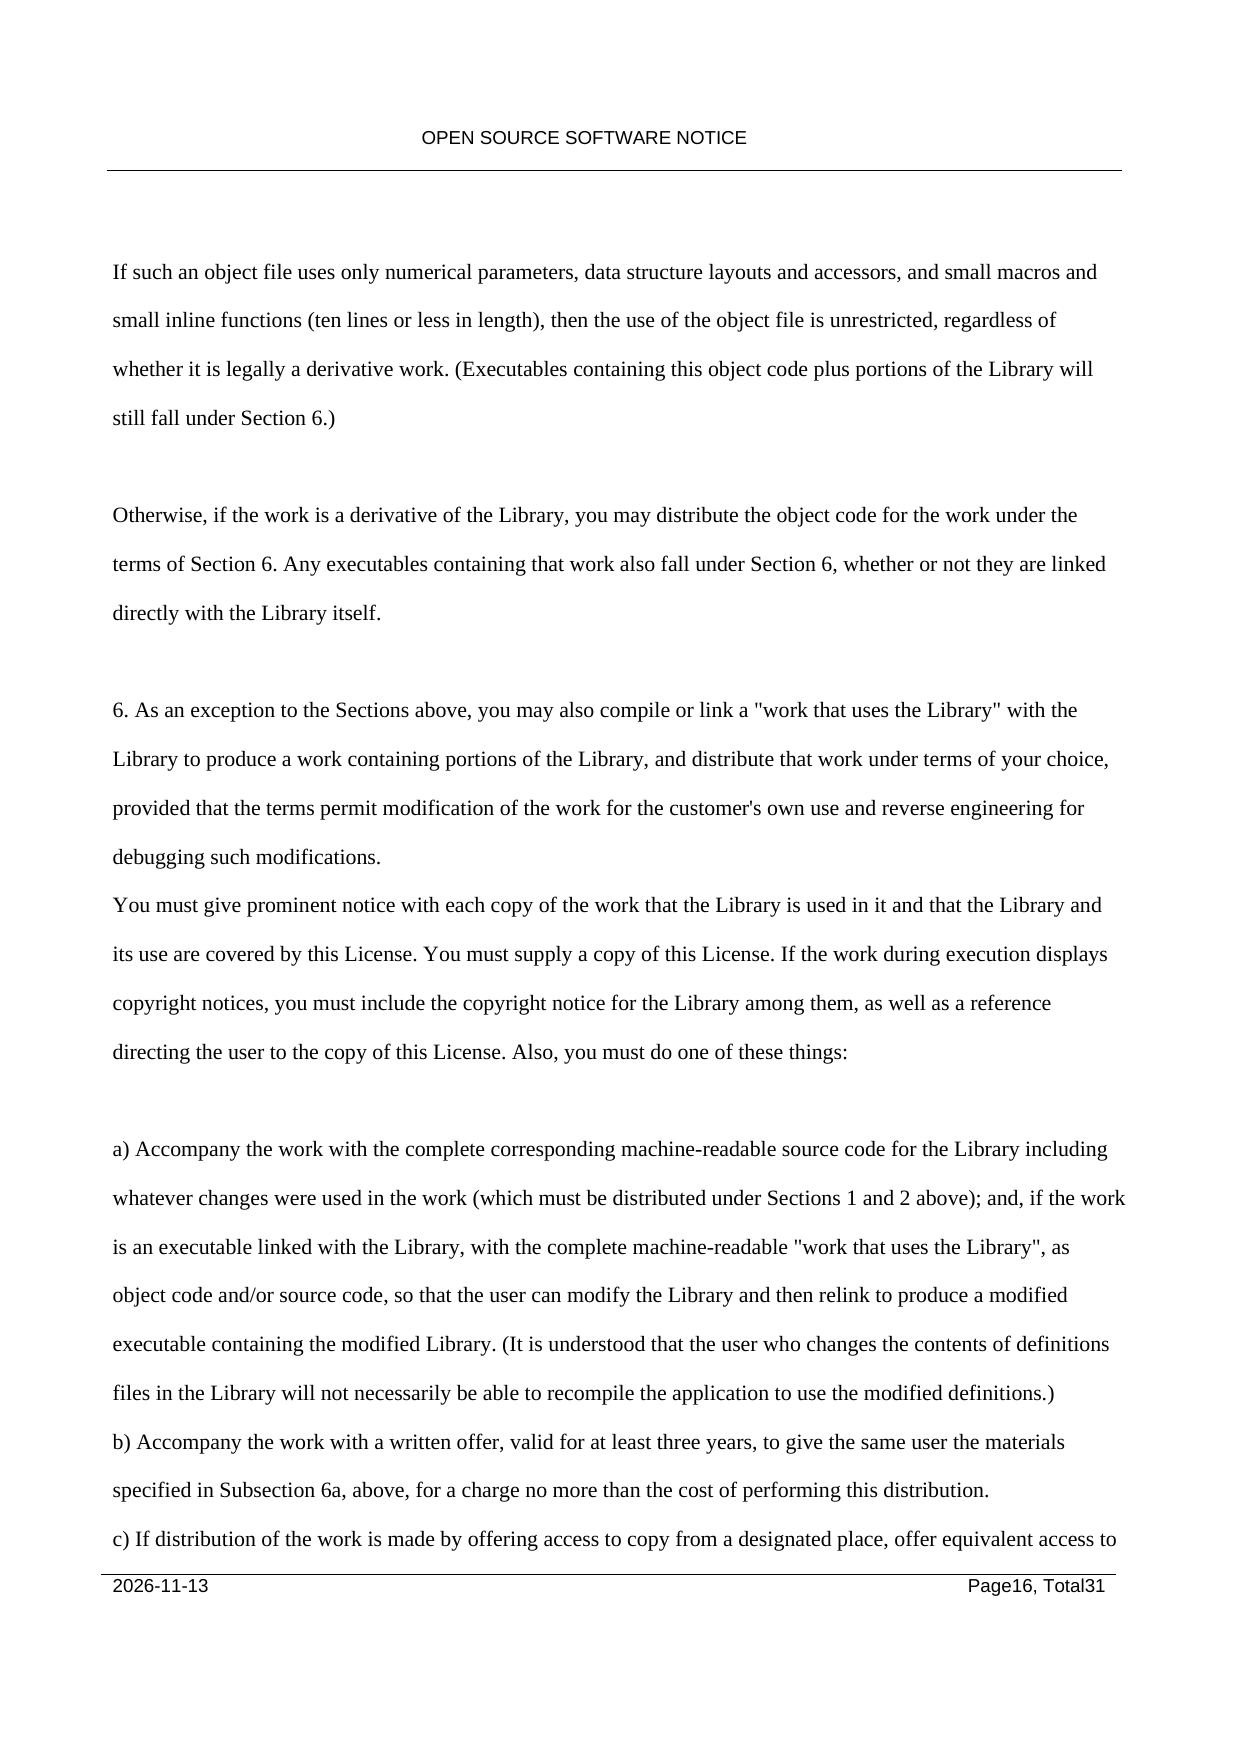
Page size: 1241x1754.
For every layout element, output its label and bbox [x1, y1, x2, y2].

text [112, 206, 1128, 1555]
